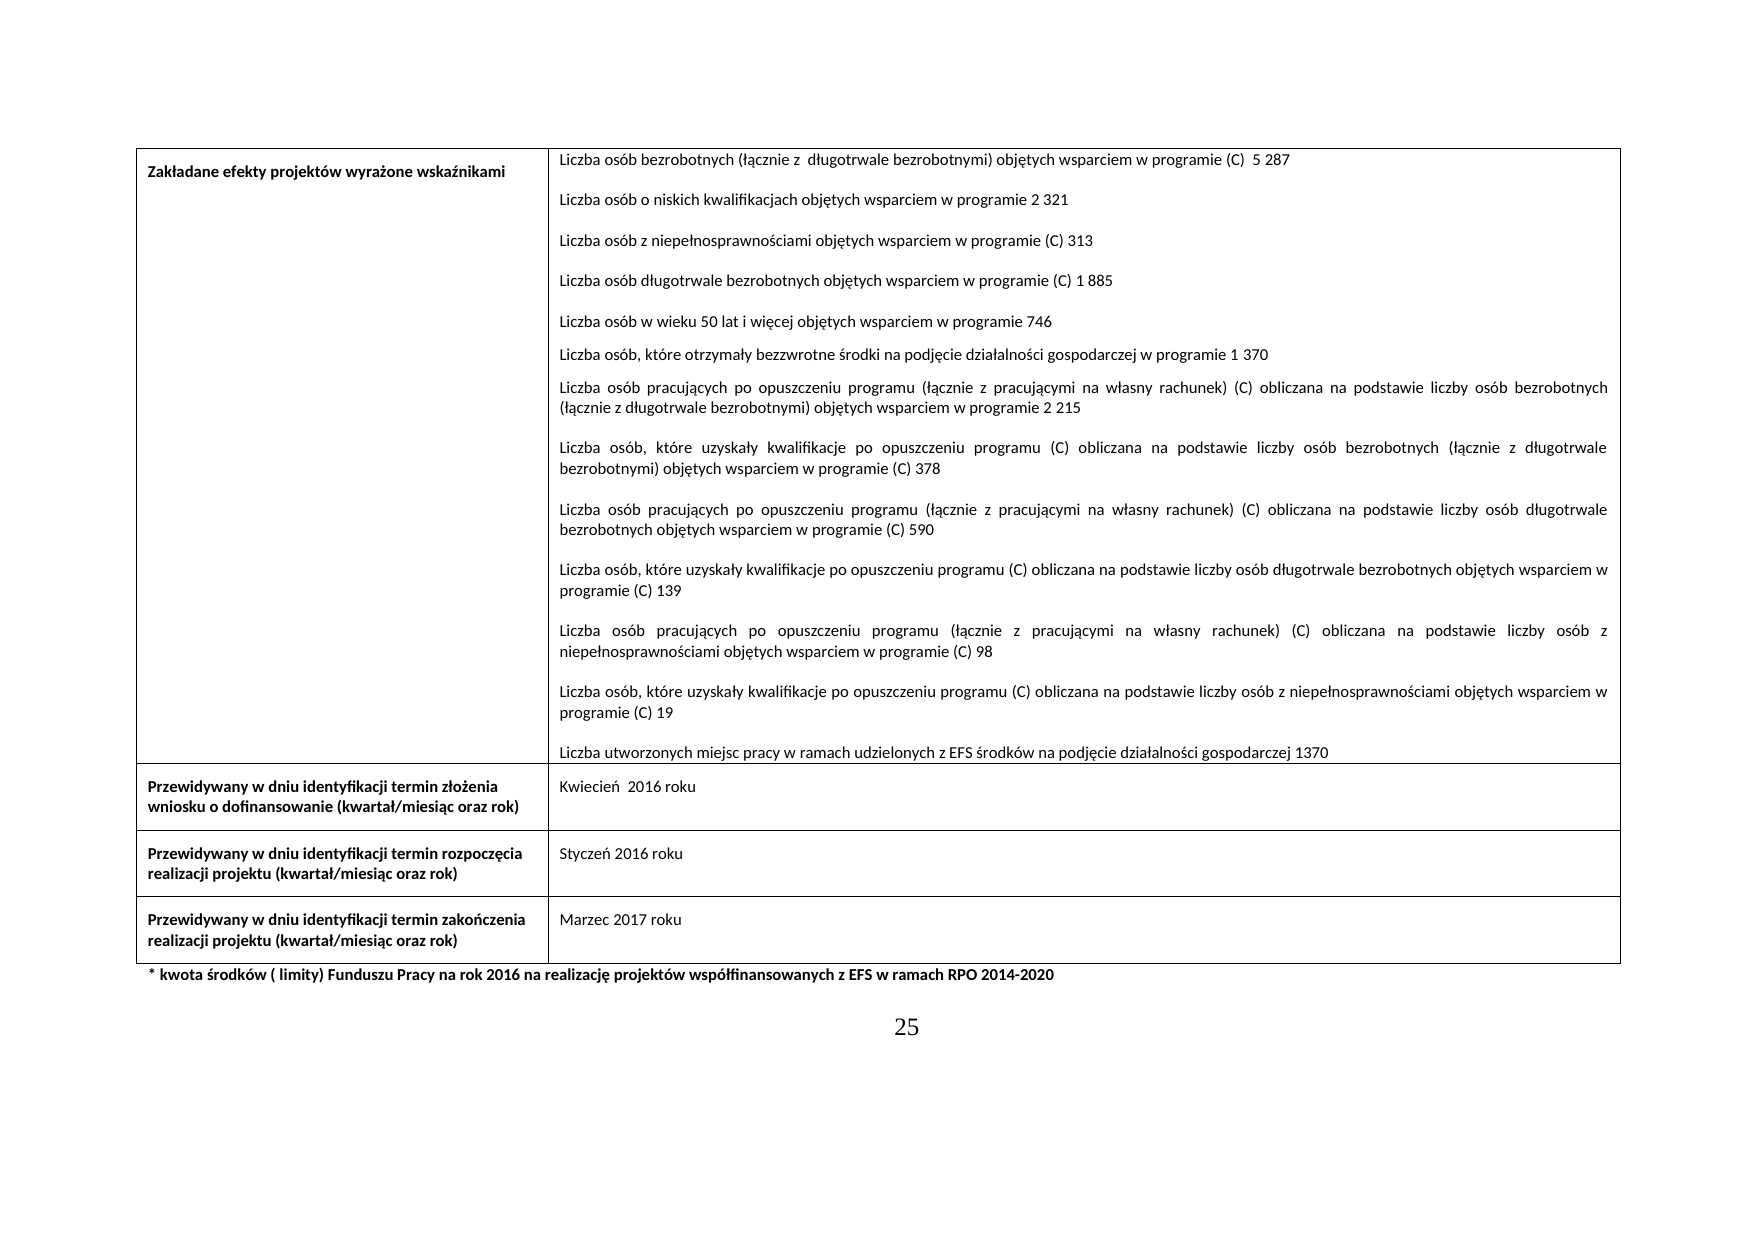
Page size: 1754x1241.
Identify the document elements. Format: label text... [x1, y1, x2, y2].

table_cell Liczba osób bezrobotnych (łącznie z długotrwale bezrobotnymi) objętych wsparciem w programie (C) 5 287 Liczba osób o niskich kwalifikacjach objętych wsparciem w programie 2 321 Liczba osób z niepełnosprawnościami objętych wsparciem w programie (C) 313 Liczba osób długotrwale bezrobotnych objętych wsparciem w programie (C) 1 885 Liczba osób w wieku 50 lat i więcej objętych wsparciem w programie 746 Liczba osób, które otrzymały bezzwrotne środki na podjęcie działalności gospodarczej w programie 1 370 Liczba osób pracujących po opuszczeniu programu (łącznie z pracującymi na własny rachunek) (C) obliczana na podstawie liczby osób bezrobotnych (łącznie z długotrwale bezrobotnymi) objętych wsparciem w programie 2 215 Liczba osób, które uzyskały kwalifikacje po opuszczeniu programu (C) obliczana na podstawie liczby osób bezrobotnych (łącznie z długotrwale bezrobotnymi) objętych wsparciem w programie (C) 378 Liczba osób pracujących po opuszczeniu programu (łącznie z pracującymi na własny rachunek) (C) obliczana na podstawie liczby osób długotrwale bezrobotnych objętych wsparciem w programie (C) 590 Liczba osób, które uzyskały kwalifikacje po opuszczeniu programu (C) obliczana na podstawie liczby osób długotrwale bezrobotnych objętych wsparciem w programie (C) 139 Liczba osób pracujących po opuszczeniu programu (łącznie z pracującymi na własny rachunek) (C) obliczana na podstawie liczby osób z niepełnosprawnościami objętych wsparciem w programie (C) 98 Liczba osób, które uzyskały kwalifikacje po opuszczeniu programu (C) obliczana na podstawie liczby osób z niepełnosprawnościami objętych wsparciem w programie (C) 19 Liczba utworzonych miejsc pracy w ramach udzielonych z EFS środków na podjęcie działalności gospodarczej 1370 [549, 149, 1620, 763]
table_cell Przewidywany w dniu identyfikacji termin złożenia wniosku o dofinansowanie (kwartał/miesiąc oraz rok) [137, 764, 548, 829]
table_cell Kwiecień 2016 roku [549, 764, 1620, 829]
table_cell Marzec 2017 roku [549, 897, 1620, 963]
table_cell Przewidywany w dniu identyfikacji termin zakończenia realizacji projektu (kwartał/miesiąc oraz rok) [137, 897, 548, 963]
table_cell Styczeń 2016 roku [549, 831, 1620, 896]
table_cell Przewidywany w dniu identyfikacji termin rozpoczęcia realizacji projektu (kwartał/miesiąc oraz rok) [137, 831, 548, 896]
table_cell Zakładane efekty projektów wyrażone wskaźnikami [137, 149, 548, 763]
text * kwota środków ( limity) Funduszu Pracy na rok 2016 na realizację projektów współfinansowanych z EFS w ramach RPO 2014-2020 [148, 964, 1665, 984]
